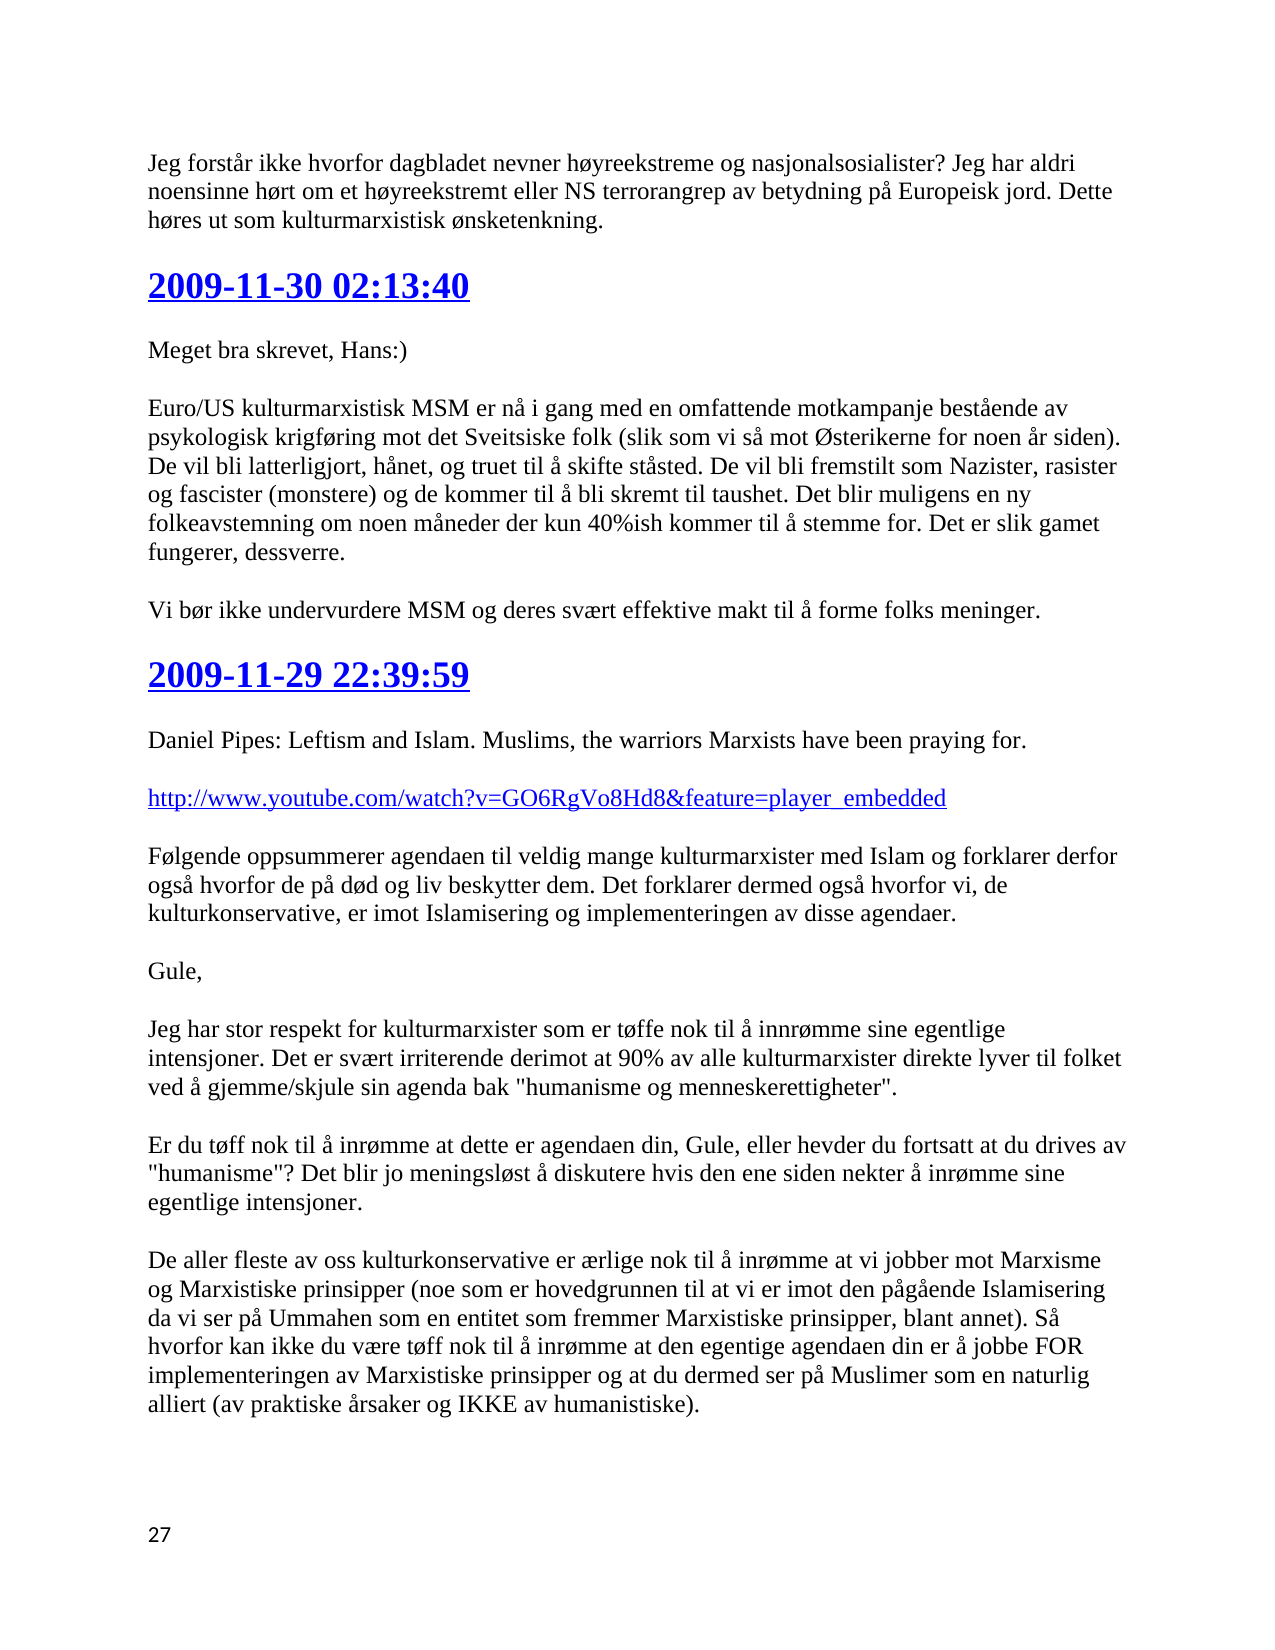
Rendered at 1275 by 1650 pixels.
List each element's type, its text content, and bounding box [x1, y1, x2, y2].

text Gule, [148, 956, 1127, 985]
text 2009-11-30 02:13:40 [148, 263, 1127, 306]
text Følgende oppsummerer agendaen til veldig mange kulturmarxister med Islam og forklarer derfor også hvorfor de på død og liv beskytter dem. Det forklarer dermed også hvorfor vi, de kulturkonservative, er imot Islamisering og implementeringen av disse agendaer. [148, 841, 1127, 927]
text Meget bra skrevet, Hans:) [148, 335, 1127, 364]
text Jeg forstår ikke hvorfor dagbladet nevner høyreekstreme og nasjonalsosialister? Jeg har aldri noensinne hørt om et høyreekstremt eller NS terrorangrep av betydning på Europeisk jord. Dette høres ut som kulturmarxistisk ønsketenkning. [148, 148, 1127, 234]
text Euro/US kulturmarxistisk MSM er nå i gang med en omfattende motkampanje bestående av psykologisk krigføring mot det Sveitsiske folk (slik som vi så mot Østerikerne for noen år siden). De vil bli latterligjort, hånet, og truet til å skifte ståsted. De vil bli fremstilt som Nazister, rasister og fascister (monstere) og de kommer til å bli skremt til taushet. Det blir muligens en ny folkeavstemning om noen måneder der kun 40%ish kommer til å stemme for. Det er slik gamet fungerer, dessverre. [148, 393, 1127, 566]
text http://www.youtube.com/watch?v=GO6RgVo8Hd8&feature=player_embedded [148, 783, 1127, 812]
text Daniel Pipes: Leftism and Islam. Muslims, the warriors Marxists have been praying for. [148, 725, 1127, 754]
text Vi bør ikke undervurdere MSM og deres svært effektive makt til å forme folks meninger. [148, 595, 1127, 624]
text Jeg har stor respekt for kulturmarxister som er tøffe nok til å innrømme sine egentlige intensjoner. Det er svært irriterende derimot at 90% av alle kulturmarxister direkte lyver til folket ved å gjemme/skjule sin agenda bak "humanisme og menneskerettigheter". [148, 1014, 1127, 1101]
text 2009-11-29 22:39:59 [148, 653, 1127, 696]
text Er du tøff nok til å inrømme at dette er agendaen din, Gule, eller hevder du fortsatt at du drives av "humanisme"? Det blir jo meningsløst å diskutere hvis den ene siden nekter å inrømme sine egentlige intensjoner. [148, 1130, 1127, 1216]
text De aller fleste av oss kulturkonservative er ærlige nok til å inrømme at vi jobber mot Marxisme og Marxistiske prinsipper (noe som er hovedgrunnen til at vi er imot den pågående Islamisering da vi ser på Ummahen som en entitet som fremmer Marxistiske prinsipper, blant annet). Så hvorfor kan ikke du være tøff nok til å inrømme at den egentige agendaen din er å jobbe FOR implementeringen av Marxistiske prinsipper og at du dermed ser på Muslimer som en naturlig alliert (av praktiske årsaker og IKKE av humanistiske). [148, 1245, 1127, 1418]
